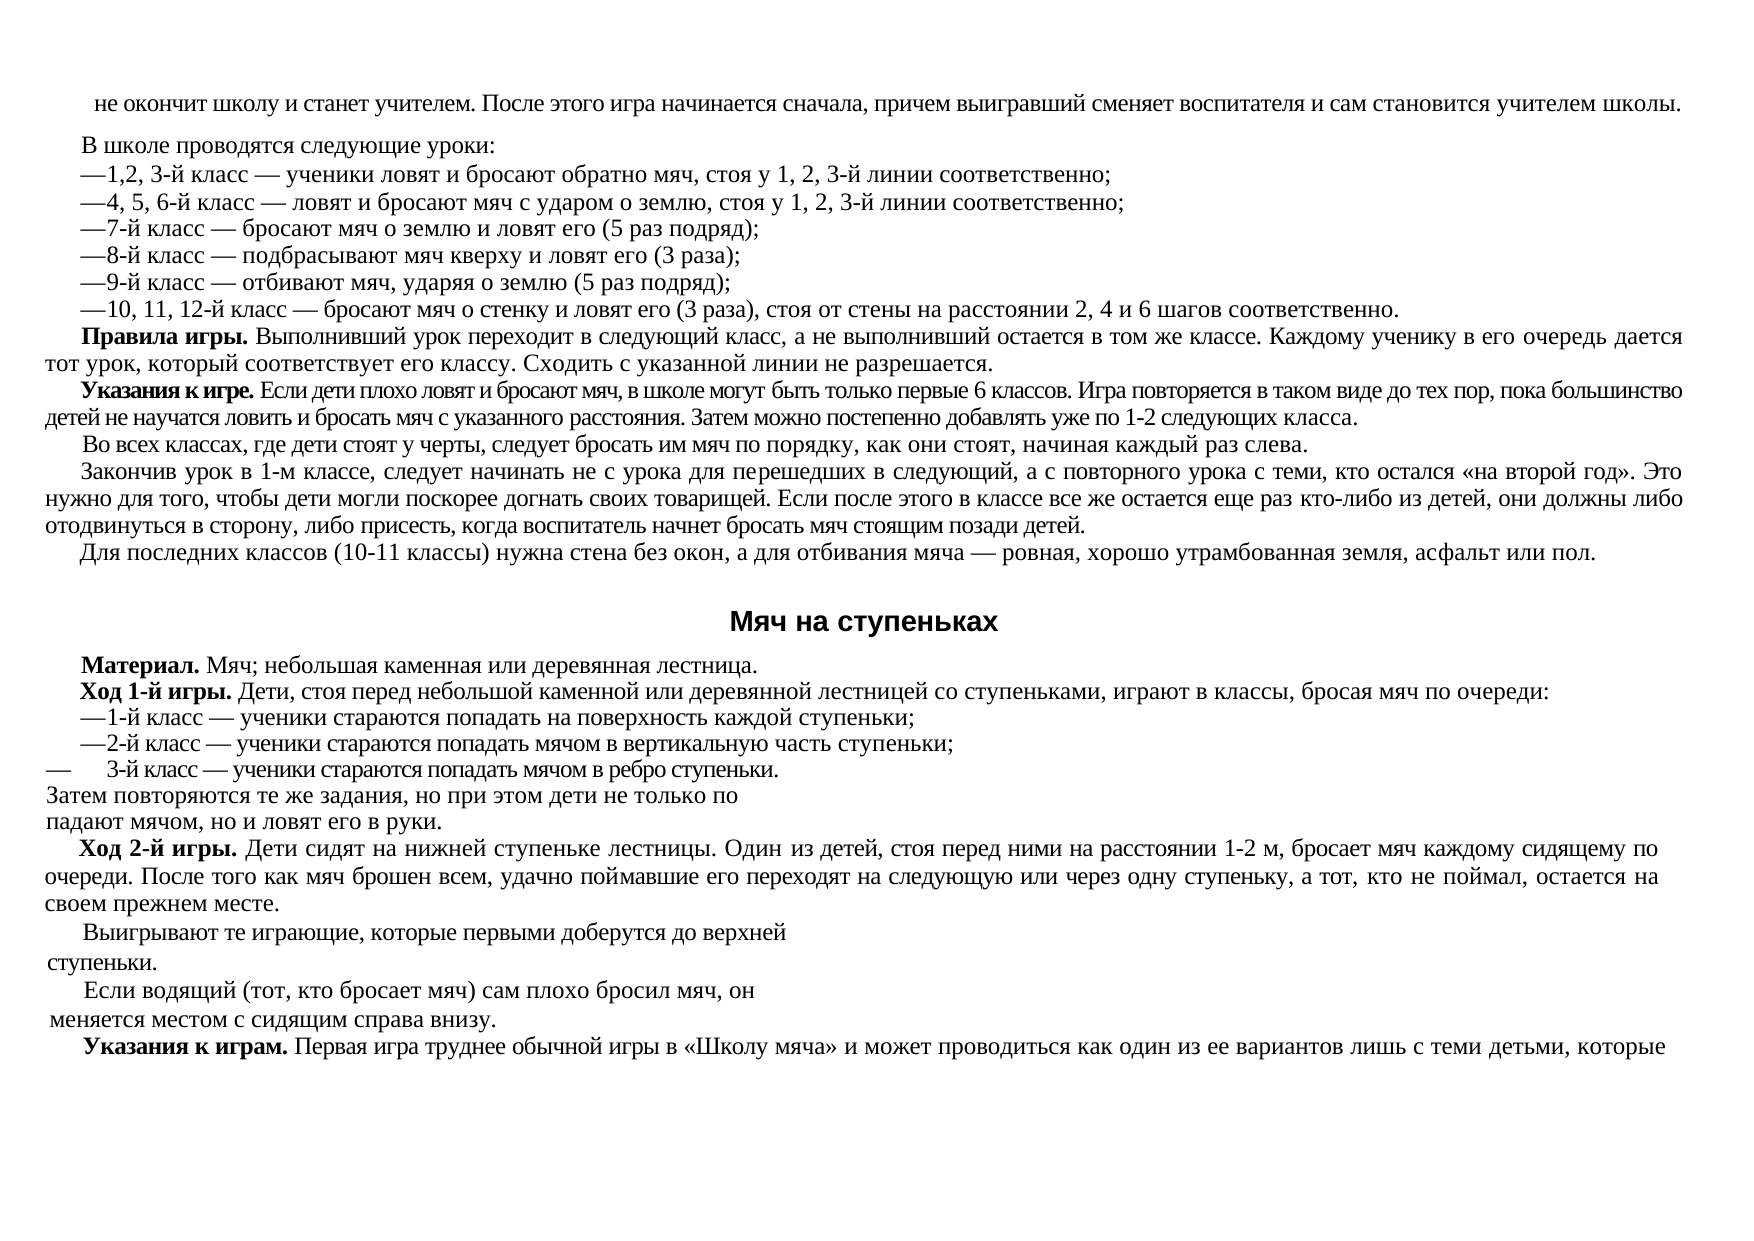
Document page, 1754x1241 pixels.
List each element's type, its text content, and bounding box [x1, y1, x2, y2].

text Ход 2-й игры. Дети сидят на нижней ступеньке лестницы. Один из детей, стоя перед ними на расстоянии 1-2 м, бросает мяч каждому сидящему по очереди. После того как мяч брошен всем, удачно поймавшие его переходят на следующую или через одну ступеньку, а тот, кто не поймал, остается на своем прежнем месте. [44, 835, 1659, 917]
text Указания к игре. Если дети плохо ловят и бросают мяч, в школе могут быть только первые 6 классов. Игра повторяется в таком виде до тех пор, пока большинство детей не научатся ловить и бросать мяч с указанного расстояния. Затем можно постепенно добавлять уже по 1-2 следующих класса. [45, 377, 1683, 431]
text Для последних классов (10-11 классы) нужна стена без окон, а для отбивания мяча — ровная, хорошо утрамбованная земля, асфальт или пол. [45, 539, 1682, 566]
list 9-й класс — отбивают мяч, ударяя о землю (5 раз подряд); [80, 269, 1683, 296]
text Закончив урок в 1-м классе, следует начинать не с урока для перешедших в следующий, а с повторного урока с теми, кто остался «на второй год». Это нужно для того, чтобы дети могли поскорее догнать своих товарищей. Если после этого в классе все же остается еще раз кто-либо из детей, они должны либо отодвинуться в сторону, либо присесть, когда воспитатель начнет бросать мяч стоящим позади детей. [45, 458, 1683, 539]
text Правила игры. Выполнивший урок переходит в следующий класс, а не выполнивший остается в том же классе. Каждому ученику в его очередь дается тот урок, который соответствует его классу. Сходить с указанной линии не разрешается. [45, 323, 1683, 377]
text Выигрывают те играющие, которые первыми доберутся до верхней [82, 917, 1683, 946]
text ступеньки. [47, 947, 1683, 975]
text Если водящий (тот, кто бросает мяч) сам плохо бросил мяч, он [83, 975, 1683, 1004]
list 8-й класс — подбрасывают мяч кверху и ловят его (3 раза); [80, 242, 1683, 269]
text — 3-й класс — ученики стараются попадать мячом в ребро ступеньки. Затем повторяются те же задания, но при этом дети не только по падают мячом, но и ловят его в руки. [46, 757, 1683, 835]
list 10, 11, 12-й класс — бросают мяч о стенку и ловят его (3 раза), стоя от стены на расстоянии 2, 4 и 6 шагов соответственно. [44, 296, 1681, 323]
list 7-й класс — бросают мяч о землю и ловят его (5 раз подряд); [80, 215, 1683, 242]
list 2-й класс — ученики стараются попадать мячом в вертикальную часть ступеньки; [44, 731, 1683, 757]
list 4, 5, 6-й класс — ловят и бросают мяч с ударом о землю, стоя у 1, 2, 3-й линии соответственно; [44, 188, 1682, 215]
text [94, 88, 1683, 117]
text Во всех классах, где дети стоят у черты, следует бросать им мяч по порядку, как они стоят, начиная каждый раз слева. [46, 431, 1683, 458]
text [49, 1033, 1666, 1060]
text Мяч на ступеньках [44, 603, 1683, 637]
list 1-й класс — ученики стараются попадать на поверхность каждой ступеньки; [44, 705, 1683, 731]
list 1,2, 3-й класс — ученики ловят и бросают обратно мяч, стоя у 1, 2, 3-й линии соответственно; [44, 159, 1682, 188]
text Ход 1-й игры. Дети, стоя перед небольшой каменной или деревянной лестницей со ступеньками, играют в классы, бросая мяч по очереди: [45, 679, 1683, 705]
text меняется местом с сидящим справа внизу. [49, 1004, 1683, 1033]
text В школе проводятся следующие уроки: [44, 131, 1683, 159]
text Материал. Мяч; небольшая каменная или деревянная лестница. [81, 653, 1683, 679]
